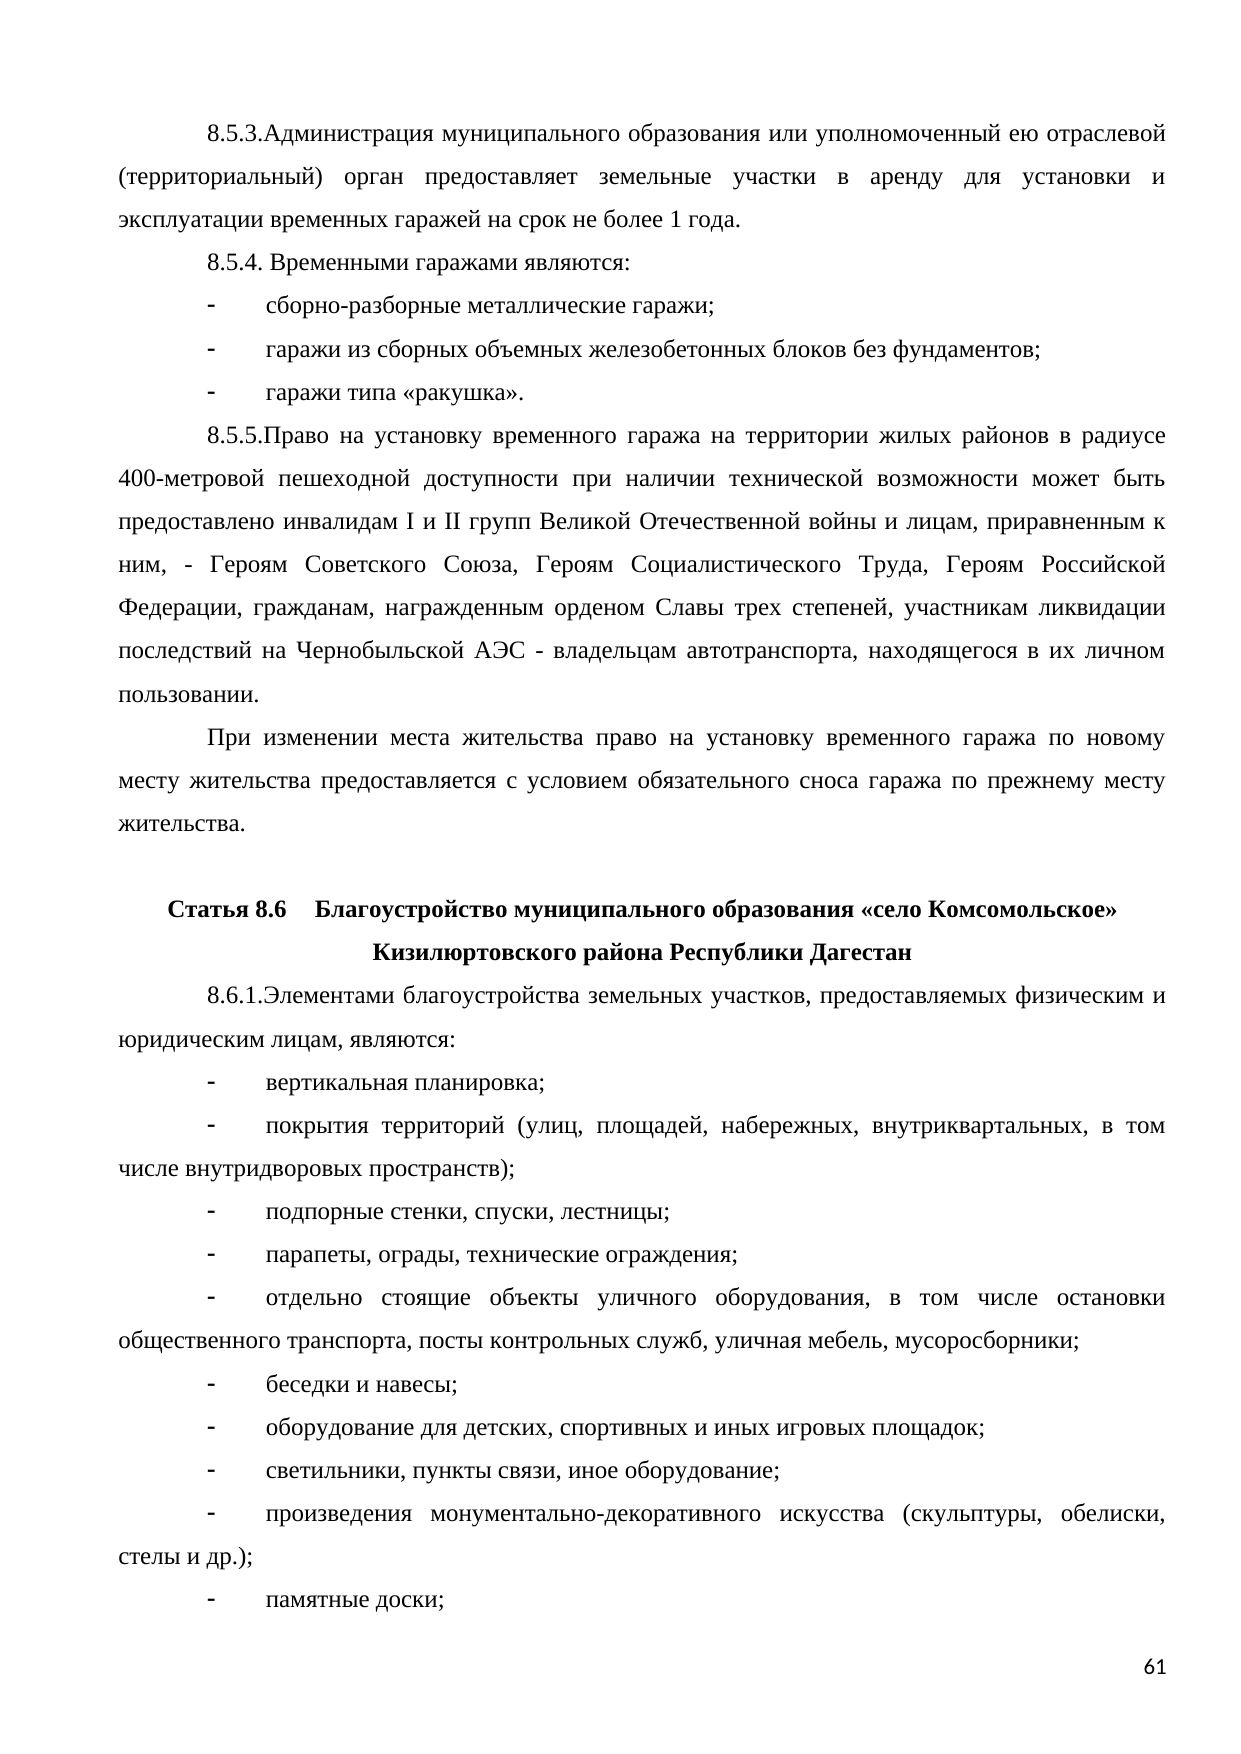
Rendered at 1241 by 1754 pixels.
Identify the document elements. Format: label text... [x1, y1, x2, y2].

list беседки и навесы; [118, 1369, 1167, 1397]
text При изменении места жительства право на установку временного гаража по новому месту жительства предоставляется с условием обязательного сноса гаража по прежнему месту жительства. [118, 722, 1167, 837]
text 8.5.4. Временными гаражами являются: [118, 247, 1167, 276]
list парапеты, ограды, технические ограждения; [118, 1239, 1167, 1268]
list покрытия территорий (улиц, площадей, набережных, внутриквартальных, в том числе внутридворовых пространств); [118, 1110, 1167, 1182]
list подпорные стенки, спуски, лестницы; [118, 1196, 1167, 1225]
list гаражи типа «ракушка». [118, 377, 1167, 406]
text 8.5.3.Администрация муниципального образования или уполномоченный ею отраслевой (территориальный) орган предоставляет земельные участки в аренду для установки и эксплуатации временных гаражей на срок не более 1 года. [118, 118, 1167, 233]
text 8.5.5.Право на установку временного гаража на территории жилых районов в радиусе 400-метровой пешеходной доступности при наличии технической возможности может быть предоставлено инвалидам I и II групп Великой Отечественной войны и лицам, приравненным к ним, - Героям Советского Союза, Героям Социалистического Труда, Героям Российской Федерации, гражданам, награжденным орденом Славы трех степеней, участникам ликвидации последствий на Чернобыльской АЭС - владельцам автотранспорта, находящегося в их личном пользовании. [118, 420, 1167, 707]
list Благоустройство муниципального образования «село Комсомольское» Кизилюртовского района Республики Дагестан [118, 894, 1167, 966]
list памятные доски; [118, 1584, 1167, 1613]
list гаражи из сборных объемных железобетонных блоков без фундаментов; [118, 334, 1167, 362]
list вертикальная планировка; [118, 1067, 1167, 1096]
list произведения монументально-декоративного искусства (скульптуры, обелиски, стелы и др.); [118, 1498, 1167, 1570]
list светильники, пункты связи, иное оборудование; [118, 1455, 1167, 1484]
list сборно-разборные металлические гаражи; [118, 291, 1167, 319]
list оборудование для детских, спортивных и иных игровых площадок; [118, 1412, 1167, 1441]
list отдельно стоящие объекты уличного оборудования, в том числе остановки общественного транспорта, посты контрольных служб, уличная мебель, мусоросборники; [118, 1282, 1167, 1354]
text 8.6.1.Элементами благоустройства земельных участков, предоставляемых физическим и юридическим лицам, являются: [118, 981, 1167, 1052]
